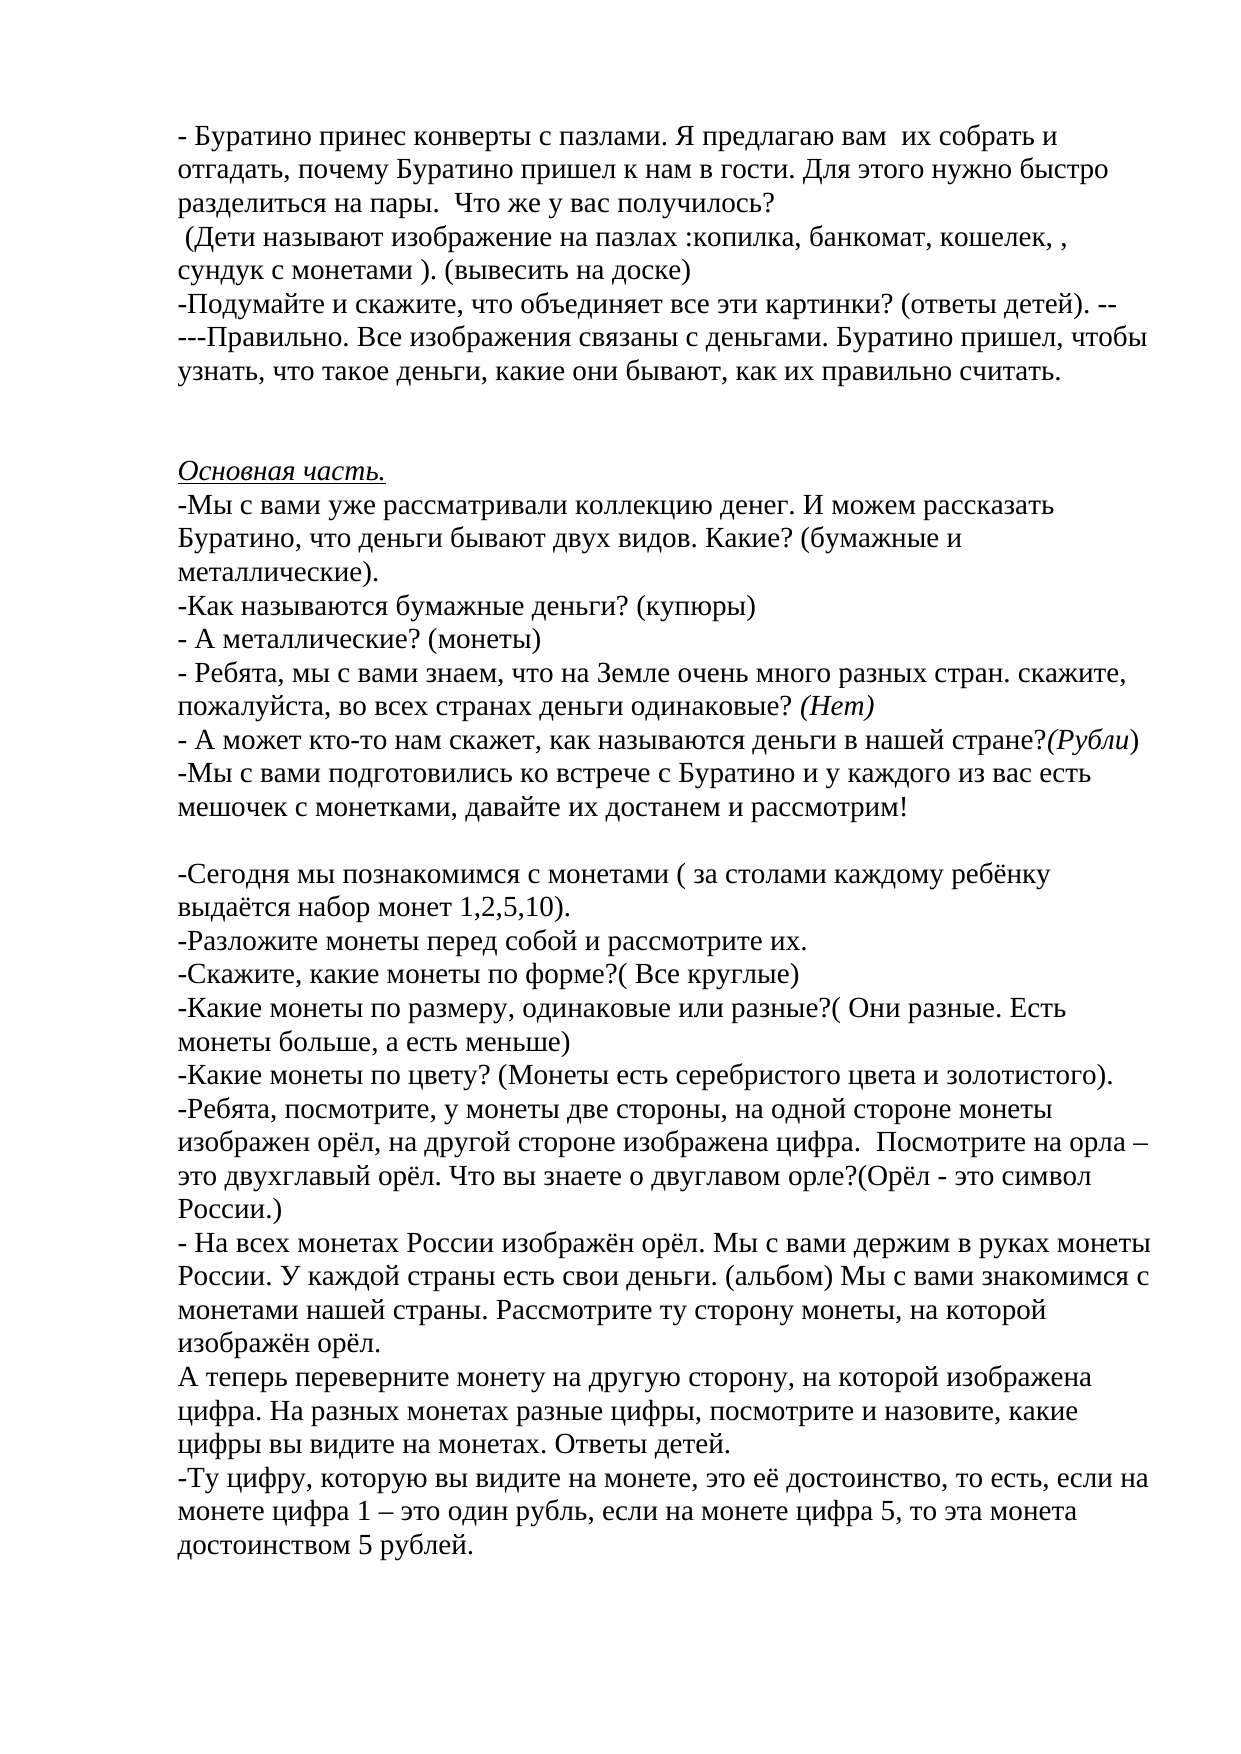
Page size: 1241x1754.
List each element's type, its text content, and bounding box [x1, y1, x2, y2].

text - На всех монетах России изображён орёл. Мы с вами держим в руках монеты России. У каждой страны есть свои деньги. (альбом) Мы с вами знакомимся с монетами нашей страны. Рассмотрите ту сторону монеты, на которой изображён орёл. [177, 1225, 1152, 1359]
text -Сегодня мы познакомимся с монетами ( за столами каждому ребёнку выдаётся набор монет 1,2,5,10). [177, 856, 1152, 923]
text -Скажите, какие монеты по форме?( Все круглые) [177, 957, 1152, 990]
text -Разложите монеты перед собой и рассмотрите их. [177, 923, 1152, 957]
text - Буратино принес конверты с пазлами. Я предлагаю вам их собрать и отгадать, почему Буратино пришел к нам в гости. Для этого нужно быстро разделиться на пары. Что же у вас получилось? [177, 118, 1152, 219]
text -Подумайте и скажите, что объединяет все эти картинки? (ответы детей). -- ---Правильно. Все изображения связаны с деньгами. Буратино пришел, чтобы узнать, что такое деньги, какие они бывают, как их правильно считать. [177, 286, 1152, 386]
text (Дети называют изображение на пазлах :копилка, банкомат, кошелек, , сундук с монетами ). (вывесить на доске) [177, 219, 1152, 286]
text - А металлические? (монеты) [177, 621, 1152, 655]
text -Мы с вами уже рассматривали коллекцию денег. И можем рассказать Буратино, что деньги бывают двух видов. Какие? (бумажные и металлические). [177, 487, 1152, 588]
text -Как называются бумажные деньги? (купюры) [177, 588, 1152, 621]
text А теперь переверните монету на другую сторону, на которой изображена цифра. На разных монетах разные цифры, посмотрите и назовите, какие цифры вы видите на монетах. Ответы детей. [177, 1359, 1152, 1460]
text -Какие монеты по цвету? (Монеты есть серебристого цвета и золотистого). [177, 1057, 1152, 1091]
text -Ребята, посмотрите, у монеты две стороны, на одной стороне монеты изображен орёл, на другой стороне изображена цифра. Посмотрите на орла – это двухглавый орёл. Что вы знаете о двуглавом орле?(Орёл - это символ России.) [177, 1091, 1152, 1225]
text -Ту цифру, которую вы видите на монете, это её достоинство, то есть, если на монете цифра 1 – это один рубль, если на монете цифра 5, то эта монета достоинством 5 рублей. [177, 1460, 1152, 1560]
text Основная часть. [177, 453, 1152, 487]
text - Ребята, мы с вами знаем, что на Земле очень много разных стран. скажите, пожалуйста, во всех странах деньги одинаковые? (Нет) - А может кто-то нам скажет, как называются деньги в нашей стране?(Рубли) -Мы с вами подготовились ко встрече с Буратино и у каждого из вас есть мешочек с монетками, давайте их достанем и рассмотрим! [874, 655, 1152, 822]
text -Какие монеты по размеру, одинаковые или разные?( Они разные. Есть монеты больше, а есть меньше) [177, 990, 1152, 1057]
